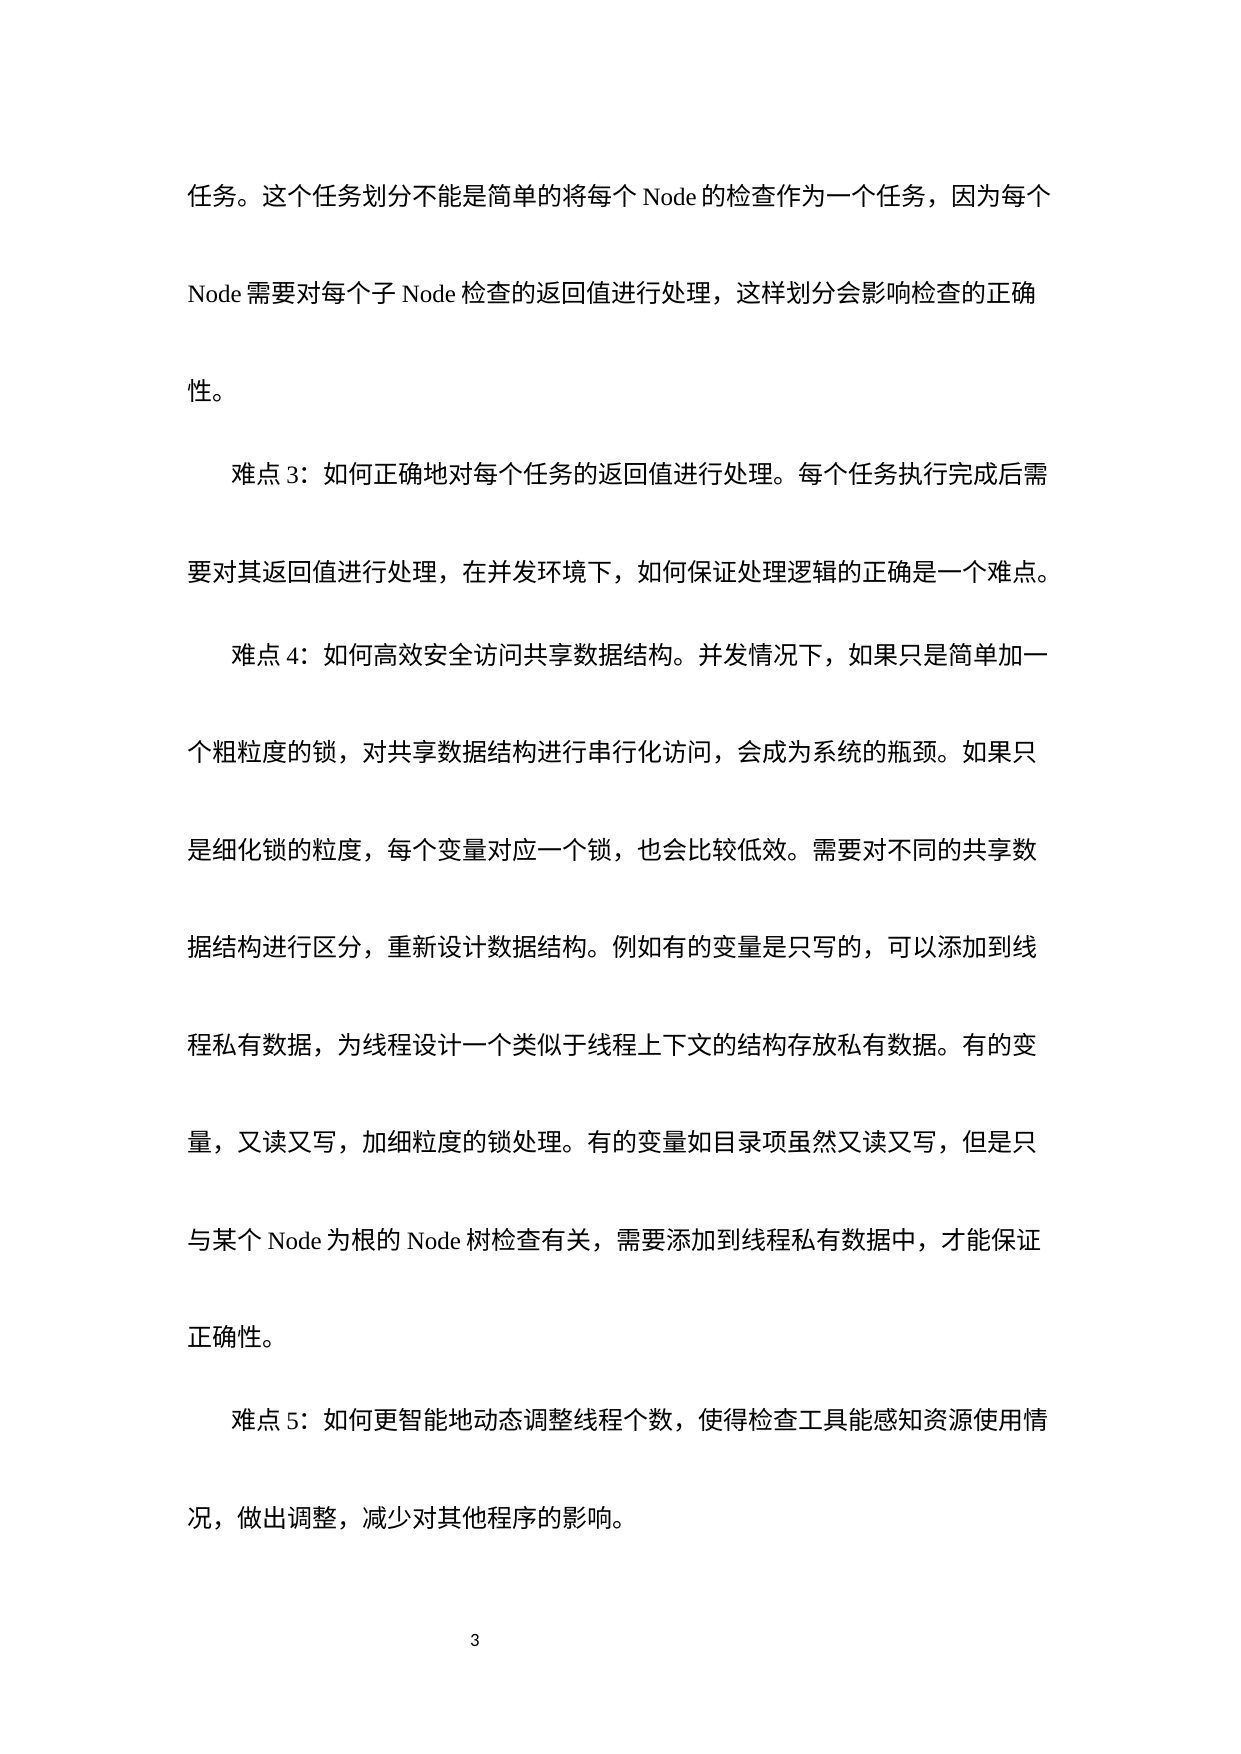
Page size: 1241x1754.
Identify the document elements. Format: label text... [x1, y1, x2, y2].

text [187, 162, 1053, 422]
text 难点3：如何正确地对每个任务的返回值进行处理。每个任务执行完成后需要对其返回值进行处理，在并发环境下，如何保证处理逻辑的正确是一个难点。 [187, 440, 1053, 603]
text 难点5：如何更智能地动态调整线程个数，使得检查工具能感知资源使用情况，做出调整，减少对其他程序的影响。 [187, 1386, 1053, 1549]
text 难点4：如何高效安全访问共享数据结构。并发情况下，如果只是简单加一个粗粒度的锁，对共享数据结构进行串行化访问，会成为系统的瓶颈。如果只是细化锁的粒度，每个变量对应一个锁，也会比较低效。需要对不同的共享数据结构进行区分，重新设计数据结构。例如有的变量是只写的，可以添加到线程私有数据，为线程设计一个类似于线程上下文的结构存放私有数据。有的变量，又读又写，加细粒度的锁处理。有的变量如目录项虽然又读又写，但是只与某个Node为根的Node树检查有关，需要添加到线程私有数据中，才能保证正确性。 [187, 621, 1053, 1368]
